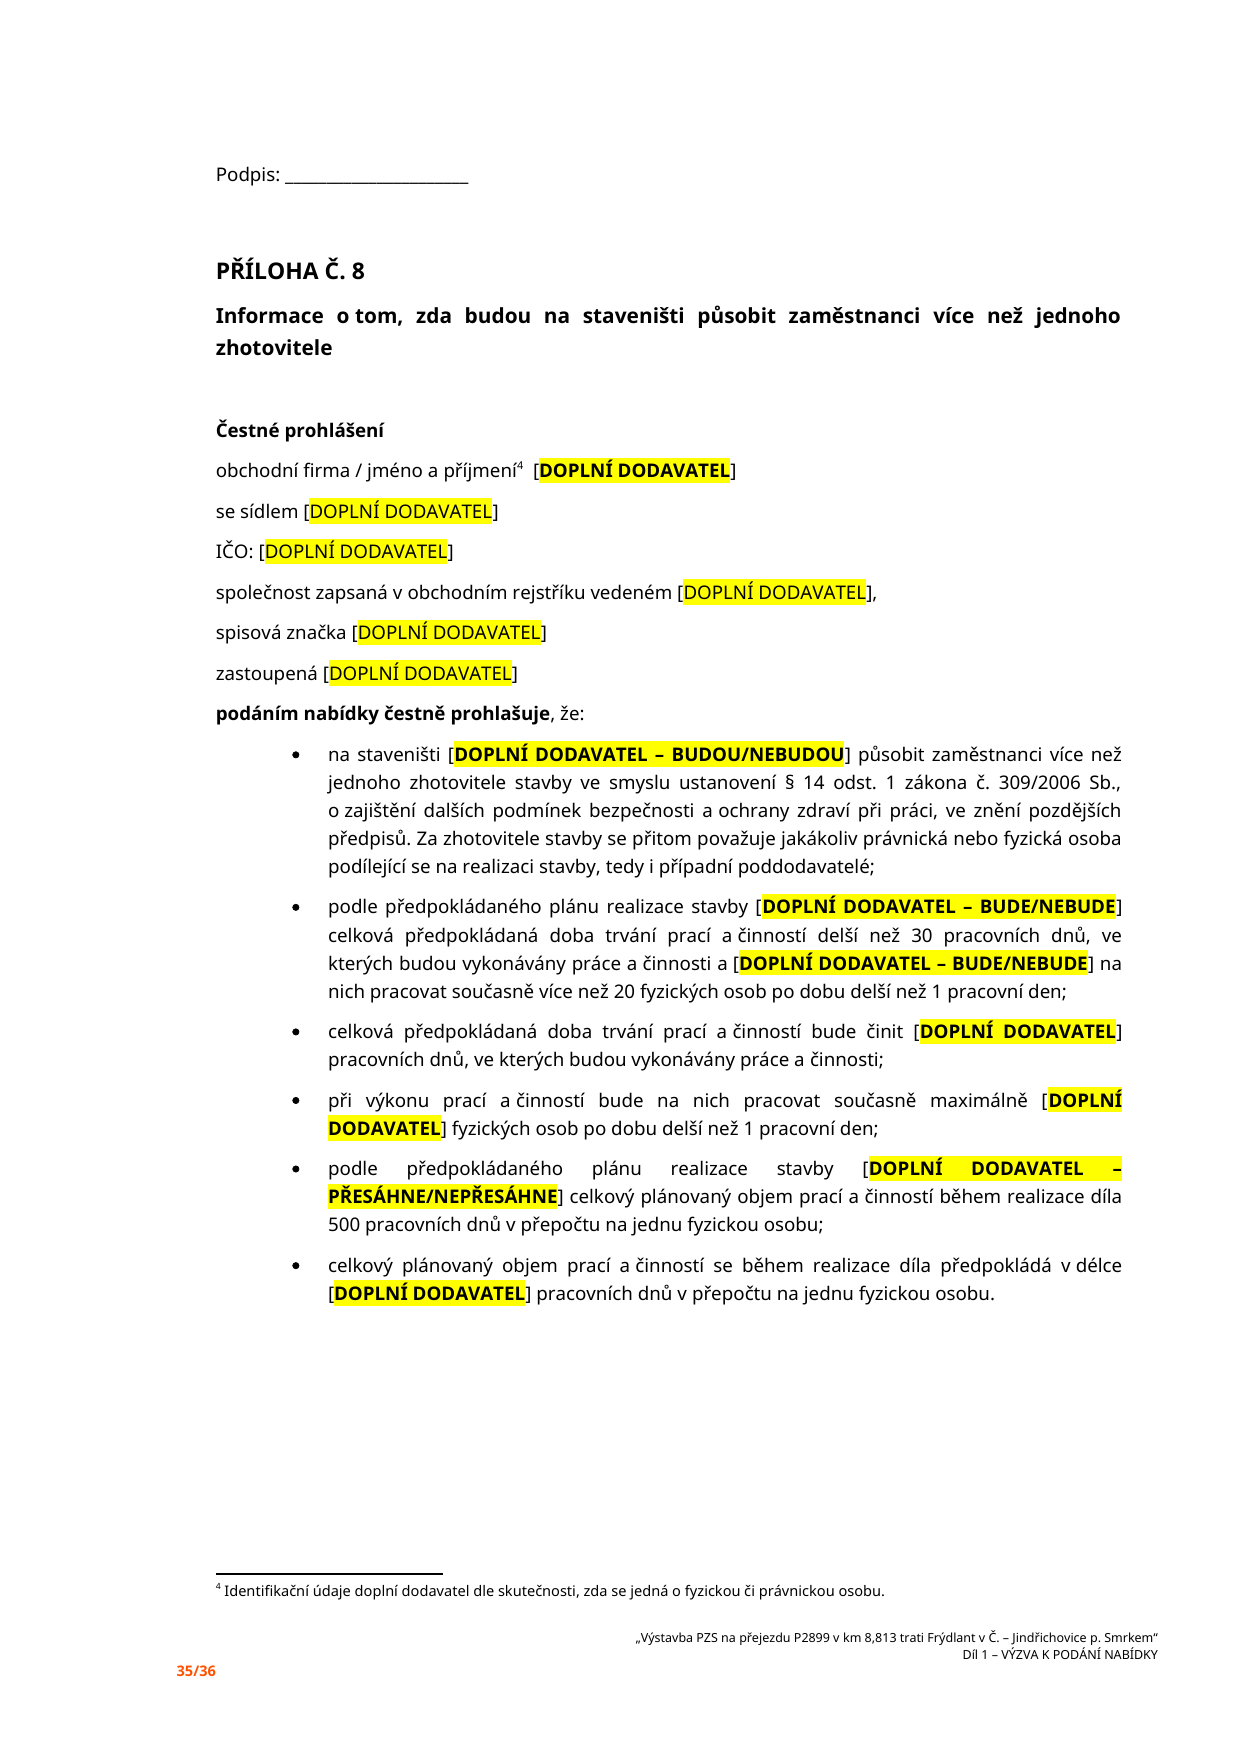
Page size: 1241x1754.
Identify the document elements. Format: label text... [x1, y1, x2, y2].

text obchodní firma / jméno a příjmení [DOPLNÍ DODAVATEL] [216, 458, 539, 483]
text se sídlem [DOPLNÍ DODAVATEL] [492, 498, 1122, 524]
text Podpis: ______________________ [216, 161, 1122, 187]
text společnost zapsaná v obchodním rejstříku vedeném [DOPLNÍ DODAVATEL], [216, 579, 683, 605]
text podle předpokládaného plánu realizace stavby [DOPLNÍ DODAVATEL – PŘESÁHNE/NEPŘESÁHNE] celkový plánovaný objem prací a činností během realizace díla 500 pracovních dnů v přepočtu na jednu fyzickou osobu; [292, 1156, 1122, 1237]
text Informace o tom, zda budou na staveništi působit zaměstnanci více než jednoho zhotovitele [216, 302, 1122, 361]
text Čestné prohlášení [216, 417, 1122, 443]
text spisová značka [DOPLNÍ DODAVATEL] [541, 620, 1122, 645]
text podle předpokládaného plánu realizace stavby [DOPLNÍ DODAVATEL – BUDE/NEBUDE] celková předpokládaná doba trvání prací a činností delší než 30 pracovních dnů, ve kterých budou vykonávány práce a činnosti a [DOPLNÍ DODAVATEL – BUDE/NEBUDE] na nich pracovat současně více než 20 fyzických osob po dobu delší než 1 pracovní den; [292, 894, 1122, 1003]
text spisová značka [DOPLNÍ DODAVATEL] [216, 620, 358, 645]
text celková předpokládaná doba trvání prací a činností bude činit [DOPLNÍ DODAVATEL] pracovních dnů, ve kterých budou vykonávány práce a činnosti; [292, 1018, 1122, 1072]
text společnost zapsaná v obchodním rejstříku vedeném [DOPLNÍ DODAVATEL], [866, 579, 1122, 605]
text celkový plánovaný objem prací a činností se během realizace díla předpokládá v délce [DOPLNÍ DODAVATEL] pracovních dnů v přepočtu na jednu fyzickou osobu. [292, 1252, 1122, 1306]
text Příloha č. 8 [216, 255, 1122, 286]
text na staveništi [DOPLNÍ DODAVATEL – BUDOU/NEBUDOU] působit zaměstnanci více než jednoho zhotovitele stavby ve smyslu ustanovení § 14 odst. 1 zákona č. 309/2006 Sb., o zajištění dalších podmínek bezpečnosti a ochrany zdraví při práci, ve znění pozdějších předpisů. Za zhotovitele stavby se přitom považuje jakákoliv právnická nebo fyzická osoba podílející se na realizaci stavby, tedy i případní poddodavatelé; [292, 741, 1122, 879]
text zastoupená [DOPLNÍ DODAVATEL] [216, 660, 329, 686]
text se sídlem [DOPLNÍ DODAVATEL] [216, 498, 309, 524]
text IČO: [DOPLNÍ DODAVATEL] [447, 539, 1122, 564]
text zastoupená [DOPLNÍ DODAVATEL] [512, 660, 1122, 686]
text obchodní firma / jméno a příjmení [DOPLNÍ DODAVATEL] [730, 458, 1122, 483]
text podáním nabídky čestně prohlašuje, že: [216, 701, 1122, 726]
text při výkonu prací a činností bude na nich pracovat současně maximálně [DOPLNÍ DODAVATEL] fyzických osob po dobu delší než 1 pracovní den; [292, 1087, 1122, 1141]
